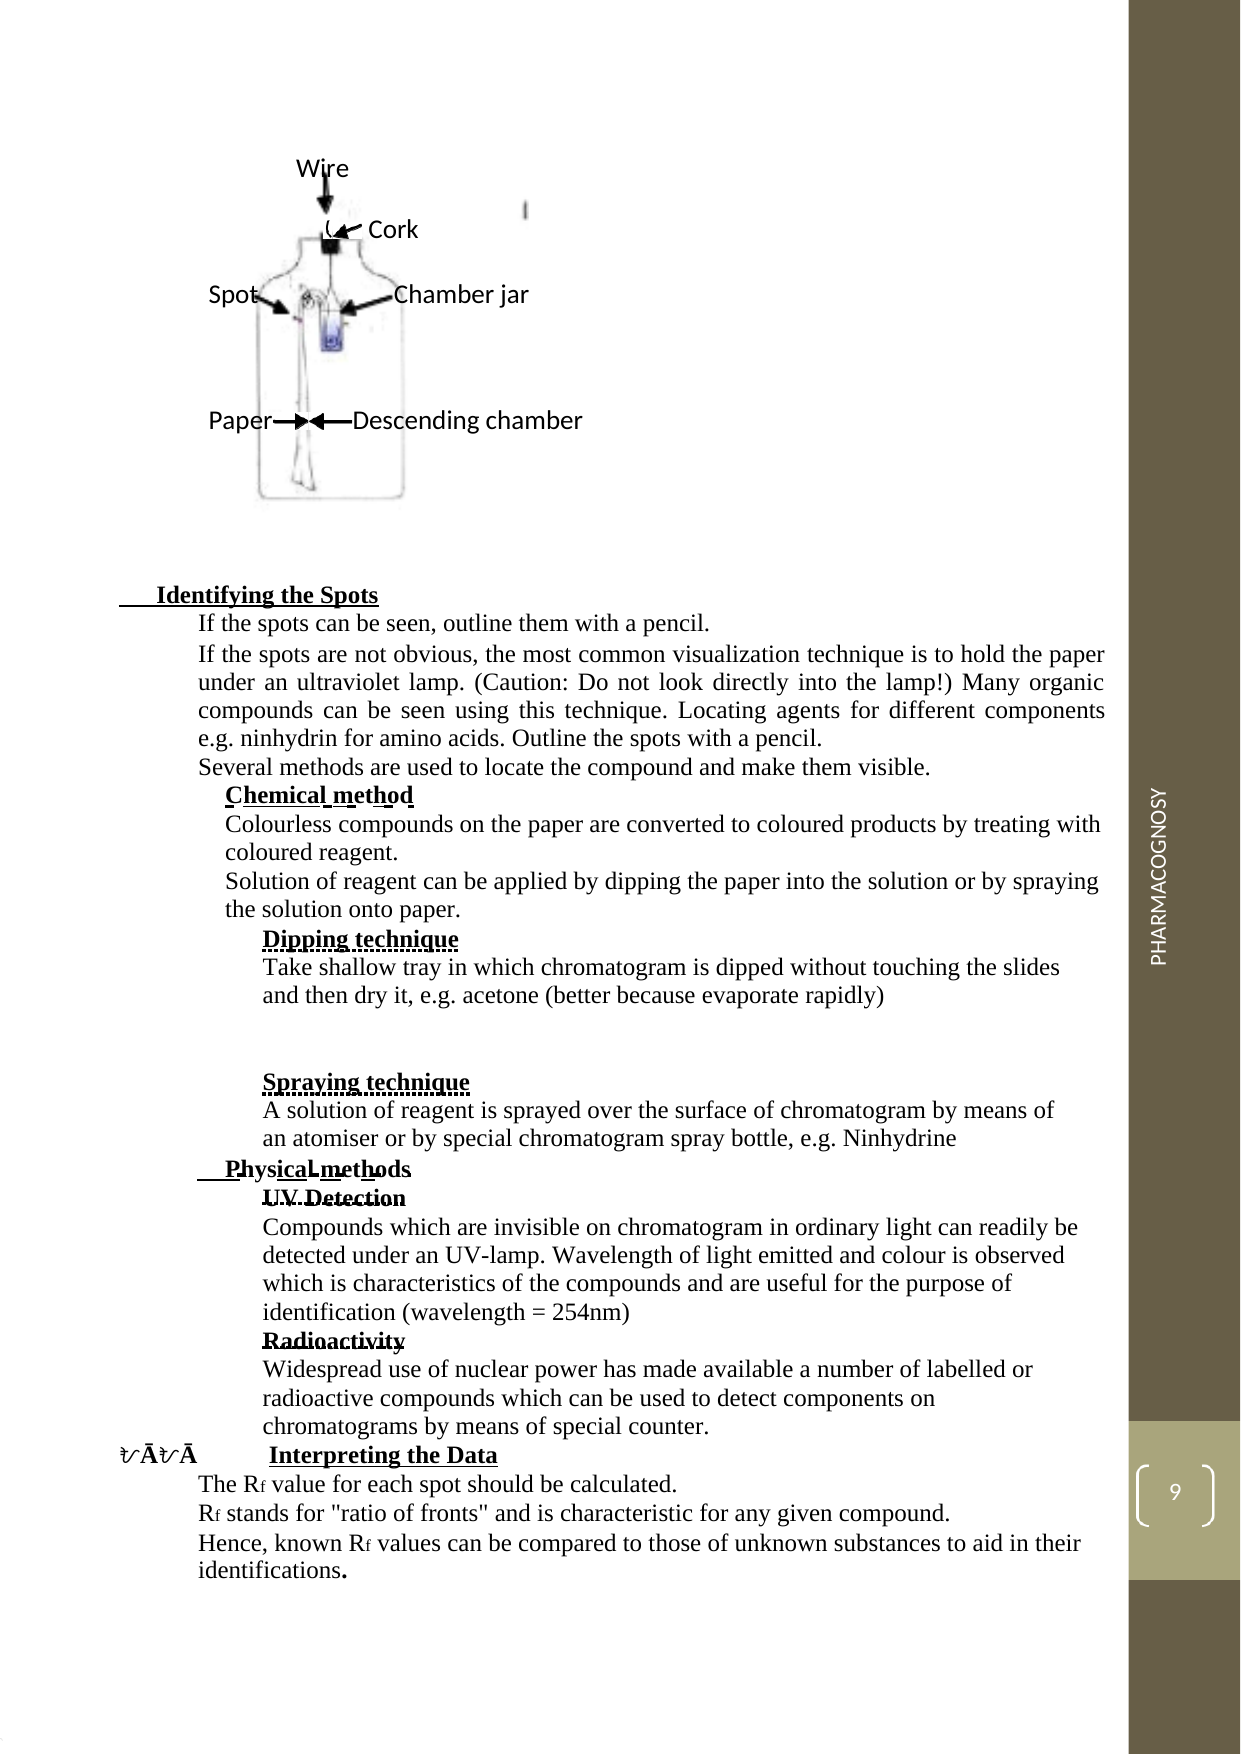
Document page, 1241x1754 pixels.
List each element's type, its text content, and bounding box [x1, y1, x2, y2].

text Compounds which are invisible on chromatogram in ordinary light can readily be detected under an UV-lamp. Wavelength of light emitted and colour is observed which is characteristics of the compounds and are useful for the purpose of identification (wavelength = 254nm) [262, 1212, 1079, 1325]
list Dipping technique [225, 924, 1106, 952]
list The Rf value for each spot should be calculated. [159, 1469, 1106, 1498]
list Interpreting the Data [119, 1441, 1106, 1469]
list If the spots can be seen, outline them with a pencil. [159, 609, 1106, 637]
picture [1128, 0, 1241, 1754]
text Widespread use of nuclear power has made available a number of labelled or radioactive compounds which can be used to detect components on chromatograms by means of special counter. [262, 1355, 1096, 1440]
text 9 [1143, 1476, 1181, 1506]
list UV Detection [225, 1183, 1106, 1212]
text Wire [296, 151, 1106, 184]
text Take shallow tray in which chromatogram is dipped without touching the slides and then dry it, e.g. acetone (better because evaporate rapidly) [262, 953, 1102, 1009]
text A solution of reagent is sprayed over the surface of chromatogram by means of an atomiser or by special chromatogram spray bottle, e.g. Ninhydrine [262, 1096, 1083, 1152]
text Solution of reagent can be applied by dipping the paper into the solution or by spraying the solution onto paper. [225, 867, 1106, 923]
picture [242, 436, 529, 531]
list Radioactivity [225, 1326, 1106, 1355]
text PaperDescending chamber [208, 403, 1106, 436]
picture [272, 412, 353, 430]
list Several methods are used to locate the compound and make them visible. [159, 752, 1106, 780]
text Cork [323, 212, 1106, 245]
list Rf stands for "ratio of fronts" and is characteristic for any given compound. [159, 1498, 1106, 1527]
list Physical methods [197, 1154, 1106, 1183]
picture [242, 310, 529, 403]
list If the spots are not obvious, the most common visualization technique is to hold the paper under an ultraviolet lamp. (Caution: Do not look directly into the lamp!) Many organic compounds can be seen using this technique. Locating agents for different components e.g. ninhydrin for amino acids. Outline the spots with a pencil. [159, 640, 1106, 752]
picture [242, 171, 529, 277]
list Hence, known Rf values can be compared to those of unknown substances to aid in their identifications. [159, 1529, 1106, 1583]
list Spraying technique [225, 1067, 1106, 1096]
list Identifying the Spots [119, 580, 1106, 609]
text Colourless compounds on the paper are converted to coloured products by treating with coloured reagent. [225, 810, 1106, 866]
list Chemical method [197, 781, 1106, 809]
table_header PHARMACOGNOSY [1144, 787, 1171, 966]
text Spot Chamber jar [208, 277, 1106, 310]
